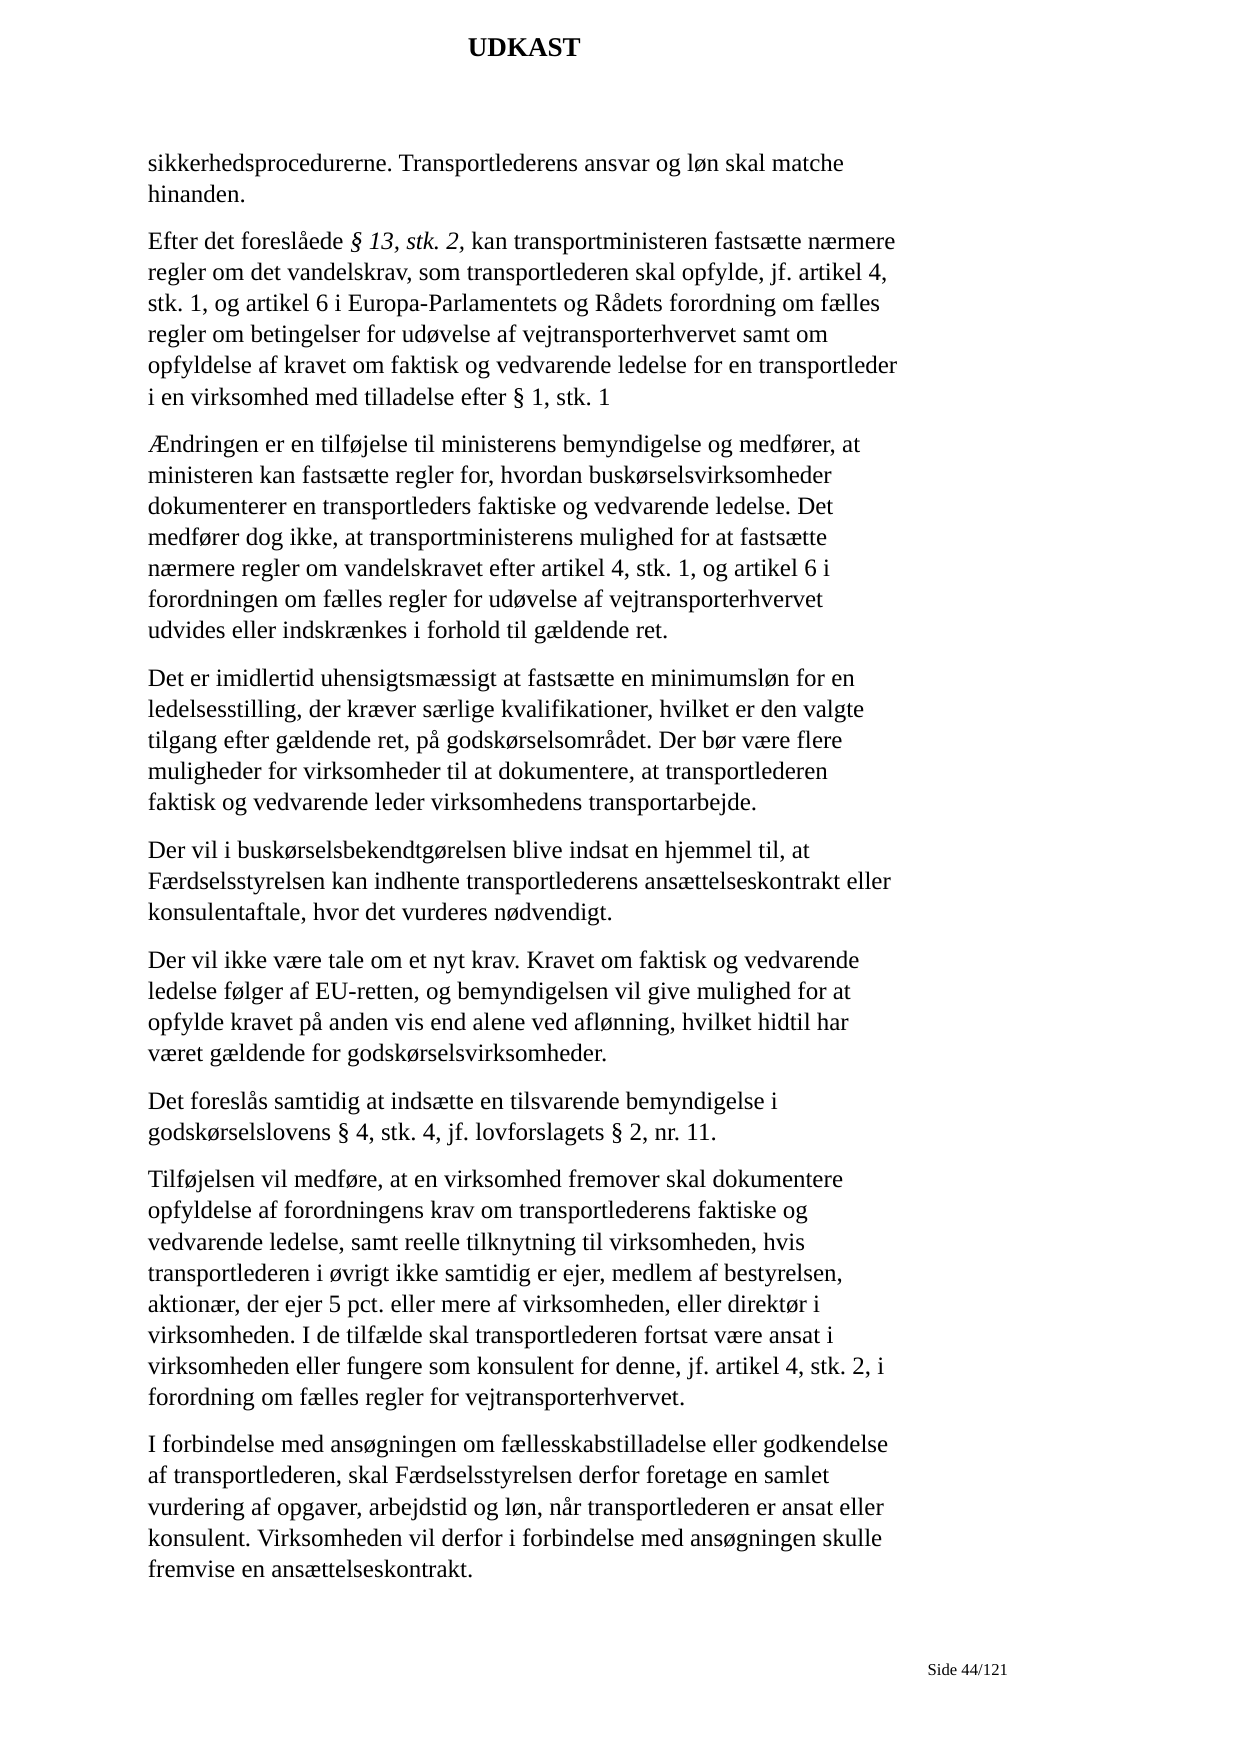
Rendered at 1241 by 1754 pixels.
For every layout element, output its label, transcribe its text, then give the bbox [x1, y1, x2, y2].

text Tilføjelsen vil medføre, at en virksomhed fremover skal dokumentere opfyldelse af forordningens krav om transportlederens faktiske og vedvarende ledelse, samt reelle tilknytning til virksomheden, hvis transportlederen i øvrigt ikke samtidig er ejer, medlem af bestyrelsen, aktionær, der ejer 5 pct. eller mere af virksomheden, eller direktør i virksomheden. I de tilfælde skal transportlederen fortsat være ansat i virksomheden eller fungere som konsulent for denne, jf. artikel 4, stk. 2, i forordning om fælles regler for vejtransporterhvervet. [148, 1164, 901, 1411]
text Det foreslås samtidig at indsætte en tilsvarende bemyndigelse i godskørselslovens § 4, stk. 4, jf. lovforslagets § 2, nr. 11. [148, 1086, 901, 1146]
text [148, 148, 901, 207]
text Ændringen er en tilføjelse til ministerens bemyndigelse og medfører, at ministeren kan fastsætte regler for, hvordan buskørselsvirksomheder dokumenterer en transportleders faktiske og vedvarende ledelse. Det medfører dog ikke, at transportministerens mulighed for at fastsætte nærmere regler om vandelskravet efter artikel 4, stk. 1, og artikel 6 i forordningen om fælles regler for udøvelse af vejtransporterhvervet udvides eller indskrænkes i forhold til gældende ret. [148, 429, 901, 644]
text Det er imidlertid uhensigtsmæssigt at fastsætte en minimumsløn for en ledelsesstilling, der kræver særlige kvalifikationer, hvilket er den valgte tilgang efter gældende ret, på godskørselsområdet. Der bør være flere muligheder for virksomheder til at dokumentere, at transportlederen faktisk og vedvarende leder virksomhedens transportarbejde. [148, 663, 901, 816]
text Der vil ikke være tale om et nyt krav. Kravet om faktisk og vedvarende ledelse følger af EU-retten, og bemyndigelsen vil give mulighed for at opfylde kravet på anden vis end alene ved aflønning, hvilket hidtil har været gældende for godskørselsvirksomheder. [148, 945, 901, 1067]
text Der vil i buskørselsbekendtgørelsen blive indsat en hjemmel til, at Færdselsstyrelsen kan indhente transportlederens ansættelseskontrakt eller konsulentaftale, hvor det vurderes nødvendigt. [148, 835, 901, 926]
text I forbindelse med ansøgningen om fællesskabstilladelse eller godkendelse af transportlederen, skal Færdselsstyrelsen derfor foretage en samlet vurdering af opgaver, arbejdstid og løn, når transportlederen er ansat eller konsulent. Virksomheden vil derfor i forbindelse med ansøgningen skulle fremvise en ansættelseskontrakt. [148, 1429, 901, 1582]
text Efter det foreslåede § 13, stk. 2, kan transportministeren fastsætte nærmere regler om det vandelskrav, som transportlederen skal opfylde, jf. artikel 4, stk. 1, og artikel 6 i Europa-Parlamentets og Rådets forordning om fælles regler om betingelser for udøvelse af vejtransporterhvervet samt om opfyldelse af kravet om faktisk og vedvarende ledelse for en transportleder i en virksomhed med tilladelse efter § 1, stk. 1 [148, 226, 901, 410]
